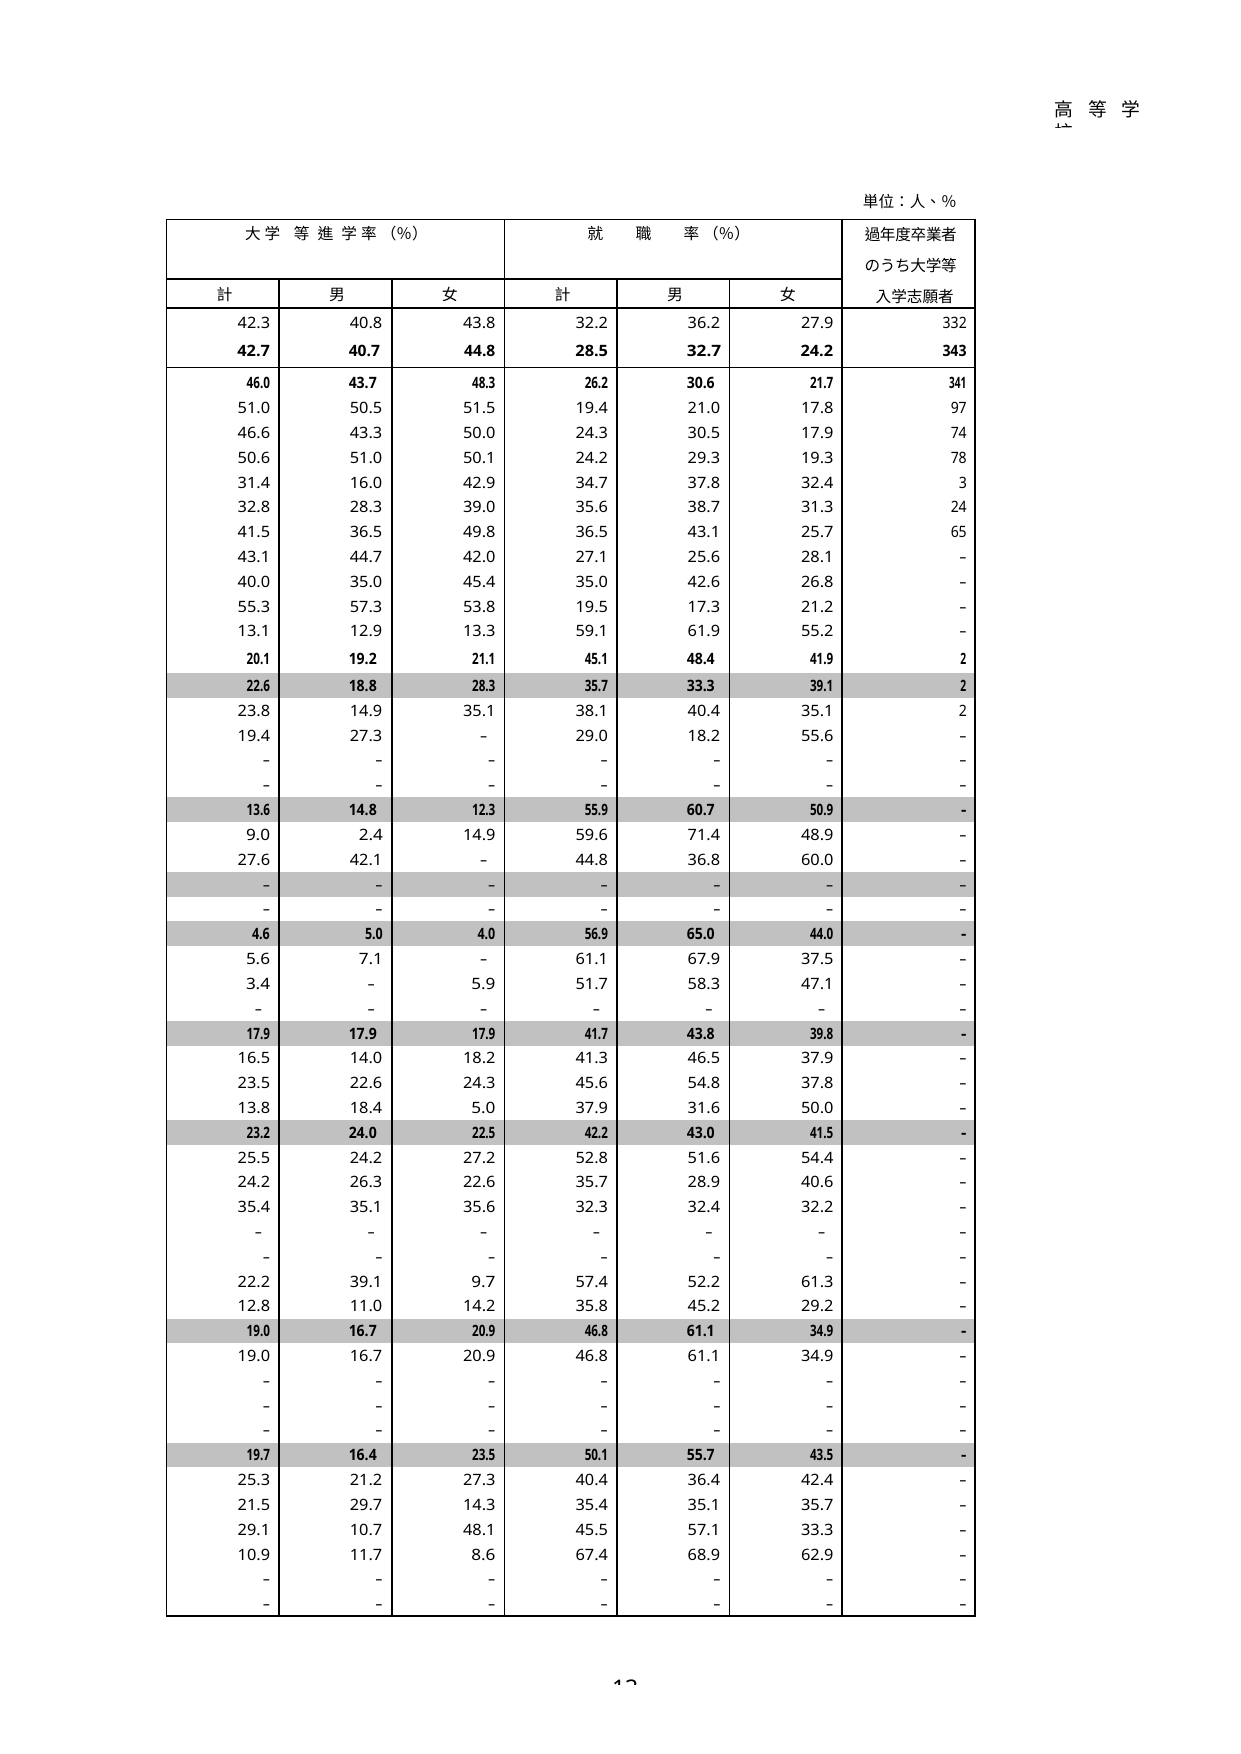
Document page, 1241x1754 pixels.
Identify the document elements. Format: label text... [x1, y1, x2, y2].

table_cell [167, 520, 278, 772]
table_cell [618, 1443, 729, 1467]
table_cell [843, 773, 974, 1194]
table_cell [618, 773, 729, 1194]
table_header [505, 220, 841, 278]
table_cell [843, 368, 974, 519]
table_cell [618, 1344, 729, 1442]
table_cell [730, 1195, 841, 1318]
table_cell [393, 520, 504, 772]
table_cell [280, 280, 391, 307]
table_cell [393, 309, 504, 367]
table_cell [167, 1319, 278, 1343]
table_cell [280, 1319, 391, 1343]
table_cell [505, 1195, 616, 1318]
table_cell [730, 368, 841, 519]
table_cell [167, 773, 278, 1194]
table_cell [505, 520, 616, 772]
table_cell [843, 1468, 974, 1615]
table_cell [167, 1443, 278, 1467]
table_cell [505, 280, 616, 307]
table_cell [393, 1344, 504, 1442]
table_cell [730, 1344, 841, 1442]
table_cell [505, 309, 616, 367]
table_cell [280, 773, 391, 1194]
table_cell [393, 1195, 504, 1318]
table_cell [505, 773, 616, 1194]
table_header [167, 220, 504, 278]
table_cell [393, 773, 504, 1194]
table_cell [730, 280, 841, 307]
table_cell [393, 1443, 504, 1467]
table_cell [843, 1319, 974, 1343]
text 単位：人、％ [64, 191, 956, 212]
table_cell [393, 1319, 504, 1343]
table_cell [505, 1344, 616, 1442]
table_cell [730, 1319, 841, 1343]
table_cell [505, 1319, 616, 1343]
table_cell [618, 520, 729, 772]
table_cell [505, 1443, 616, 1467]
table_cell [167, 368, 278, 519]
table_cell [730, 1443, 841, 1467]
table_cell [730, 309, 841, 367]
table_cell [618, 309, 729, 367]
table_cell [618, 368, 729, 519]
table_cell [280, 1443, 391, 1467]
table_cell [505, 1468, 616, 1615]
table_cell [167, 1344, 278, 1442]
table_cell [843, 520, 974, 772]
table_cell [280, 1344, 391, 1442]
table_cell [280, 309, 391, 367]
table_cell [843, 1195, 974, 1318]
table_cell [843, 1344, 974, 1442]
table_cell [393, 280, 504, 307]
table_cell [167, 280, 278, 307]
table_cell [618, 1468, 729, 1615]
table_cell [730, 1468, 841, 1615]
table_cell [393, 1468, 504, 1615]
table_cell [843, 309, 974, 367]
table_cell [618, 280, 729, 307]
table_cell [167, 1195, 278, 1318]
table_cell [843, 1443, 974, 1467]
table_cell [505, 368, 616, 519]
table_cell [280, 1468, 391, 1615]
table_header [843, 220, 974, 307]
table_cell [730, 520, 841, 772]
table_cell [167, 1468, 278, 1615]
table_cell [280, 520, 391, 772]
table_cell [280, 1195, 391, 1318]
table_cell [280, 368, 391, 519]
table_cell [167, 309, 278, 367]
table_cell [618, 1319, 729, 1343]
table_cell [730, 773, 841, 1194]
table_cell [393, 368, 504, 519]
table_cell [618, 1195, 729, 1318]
